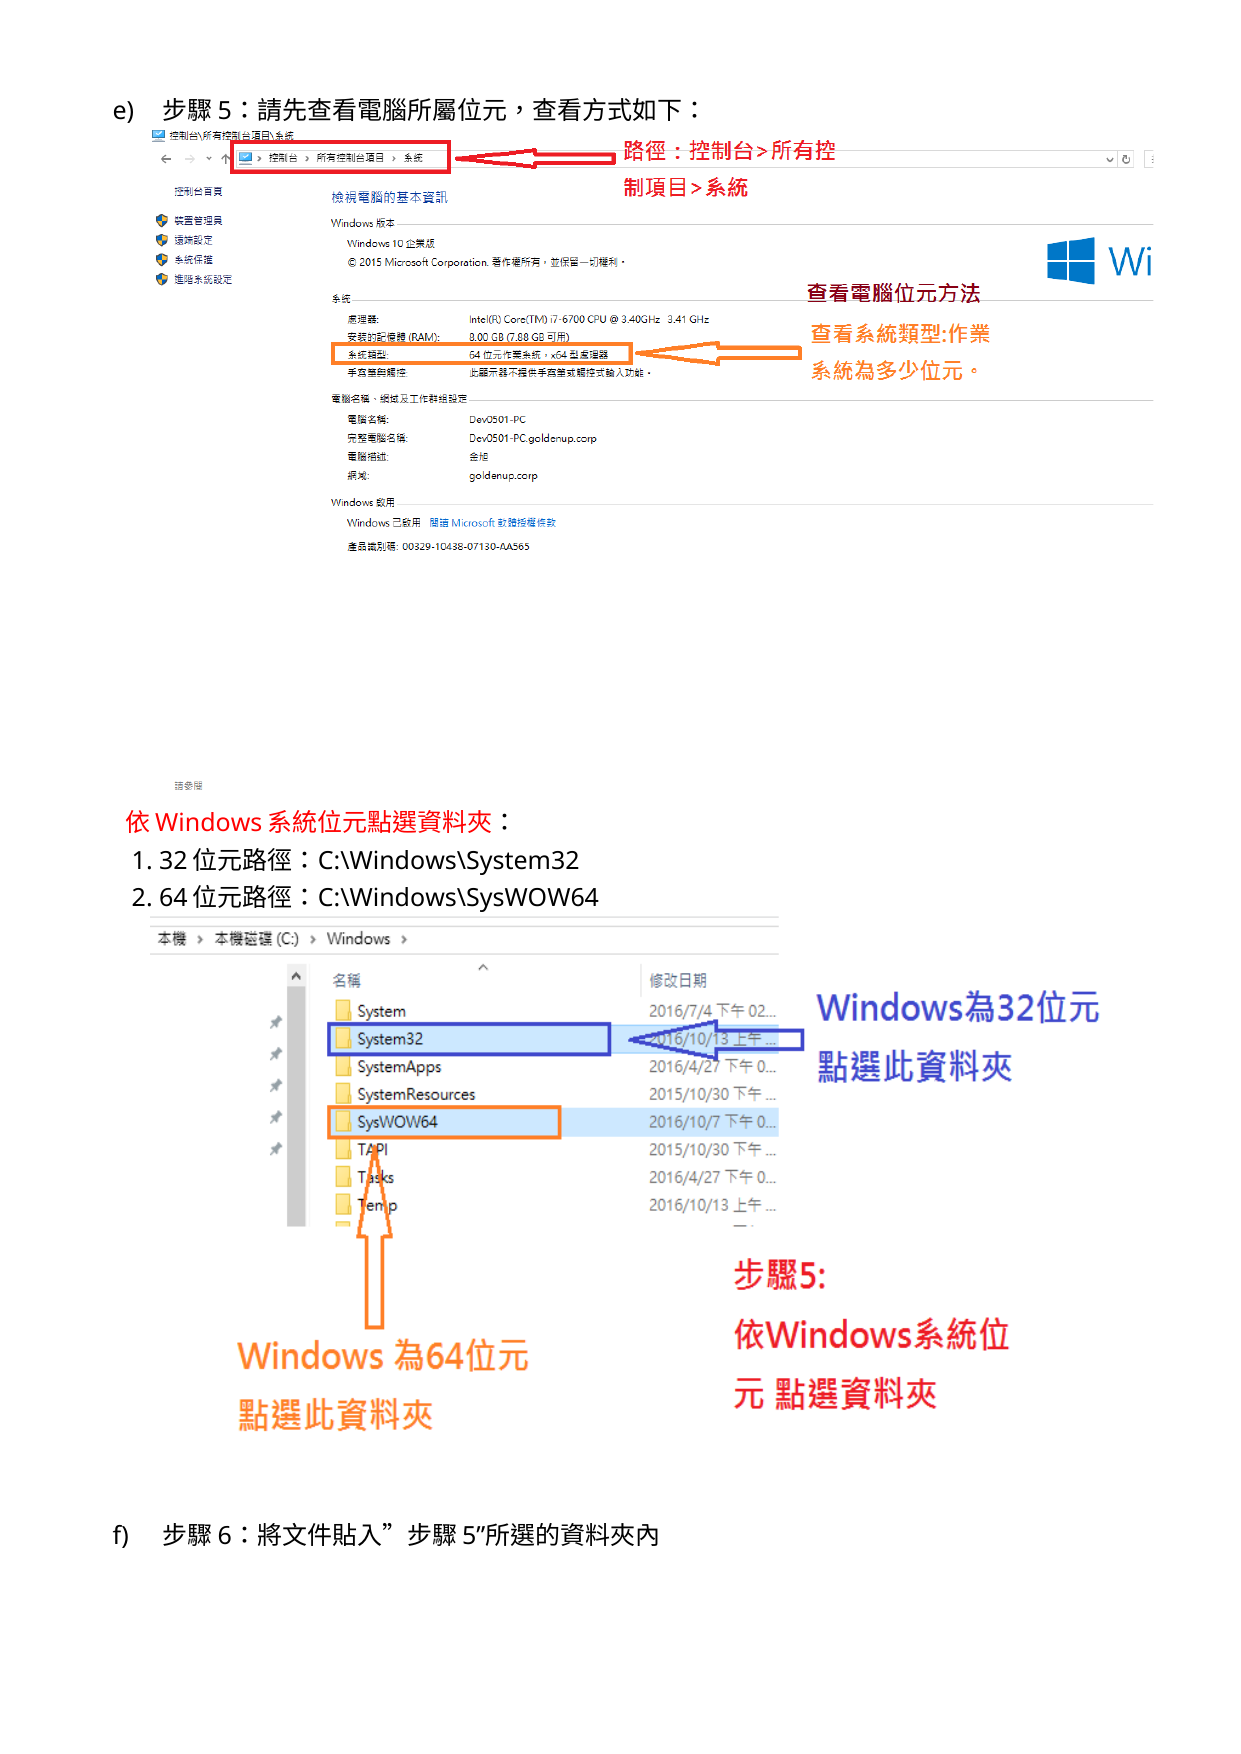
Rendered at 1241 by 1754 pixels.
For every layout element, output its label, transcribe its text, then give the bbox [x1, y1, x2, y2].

text 1. 32位元路徑：C:\Windows\System32 [125, 839, 1165, 877]
picture [150, 914, 1154, 1447]
list 步驟5：請先查看電腦所屬位元，查看方式如下： [112, 89, 1165, 127]
text 2. 64位元路徑：C:\Windows\SysWOW64 [75, 877, 1165, 914]
list 步驟6：將文件貼入”步驟5”所選的資料夾內 [112, 1514, 1165, 1552]
picture [150, 127, 1154, 798]
text 依Windows系統位元點選資料夾： [75, 802, 1165, 839]
